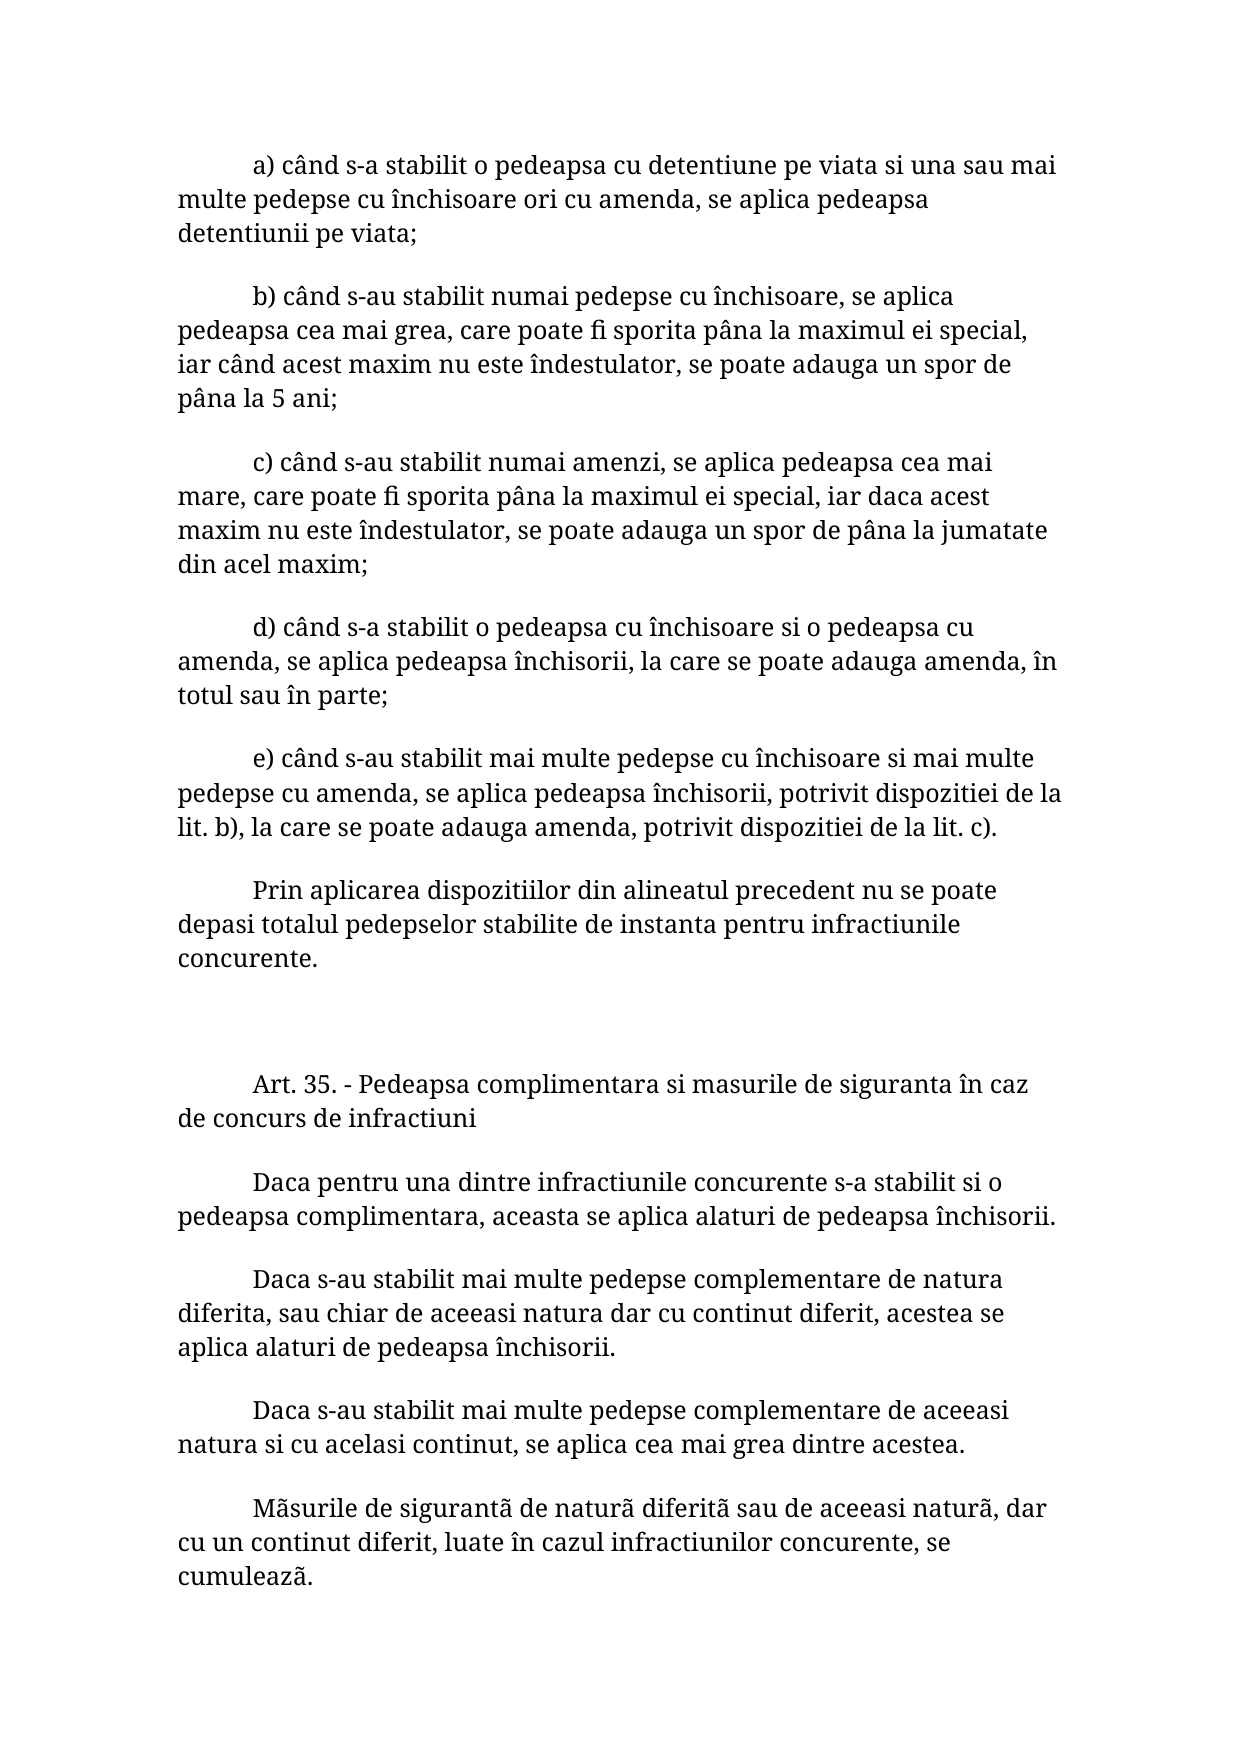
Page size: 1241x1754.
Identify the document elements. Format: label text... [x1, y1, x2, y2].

text Daca pentru una dintre infractiunile concurente s-a stabilit si o pedeapsa complimentara, aceasta se aplica alaturi de pedeapsa închisorii. [177, 1164, 1063, 1232]
text a) când s-a stabilit o pedeapsa cu detentiune pe viata si una sau mai multe pedepse cu închisoare ori cu amenda, se aplica pedeapsa detentiunii pe viata; [177, 148, 1063, 250]
text c) când s-au stabilit numai amenzi, se aplica pedeapsa cea mai mare, care poate fi sporita pâna la maximul ei special, iar daca acest maxim nu este îndestulator, se poate adauga un spor de pâna la jumatate din acel maxim; [177, 444, 1063, 581]
text Mãsurile de sigurantã de naturã diferitã sau de aceeasi naturã, dar cu un continut diferit, luate în cazul infractiunilor concurente, se cumuleazã. [177, 1490, 1063, 1592]
text d) când s-a stabilit o pedeapsa cu închisoare si o pedeapsa cu amenda, se aplica pedeapsa închisorii, la care se poate adauga amenda, în totul sau în parte; [177, 610, 1063, 712]
text b) când s-au stabilit numai pedepse cu închisoare, se aplica pedeapsa cea mai grea, care poate fi sporita pâna la maximul ei special, iar când acest maxim nu este îndestulator, se poate adauga un spor de pâna la 5 ani; [177, 279, 1063, 415]
text Art. 35. - Pedeapsa complimentara si masurile de siguranta în caz de concurs de infractiuni [177, 1067, 1063, 1135]
text Daca s-au stabilit mai multe pedepse complementare de natura diferita, sau chiar de aceeasi natura dar cu continut diferit, acestea se aplica alaturi de pedeapsa închisorii. [177, 1262, 1063, 1364]
text Prin aplicarea dispozitiilor din alineatul precedent nu se poate depasi totalul pedepselor stabilite de instanta pentru infractiunile concurente. [177, 872, 1063, 975]
text e) când s-au stabilit mai multe pedepse cu închisoare si mai multe pedepse cu amenda, se aplica pedeapsa închisorii, potrivit dispozitiei de la lit. b), la care se poate adauga amenda, potrivit dispozitiei de la lit. c). [177, 741, 1063, 843]
text Daca s-au stabilit mai multe pedepse complementare de aceeasi natura si cu acelasi continut, se aplica cea mai grea dintre acestea. [177, 1393, 1063, 1461]
